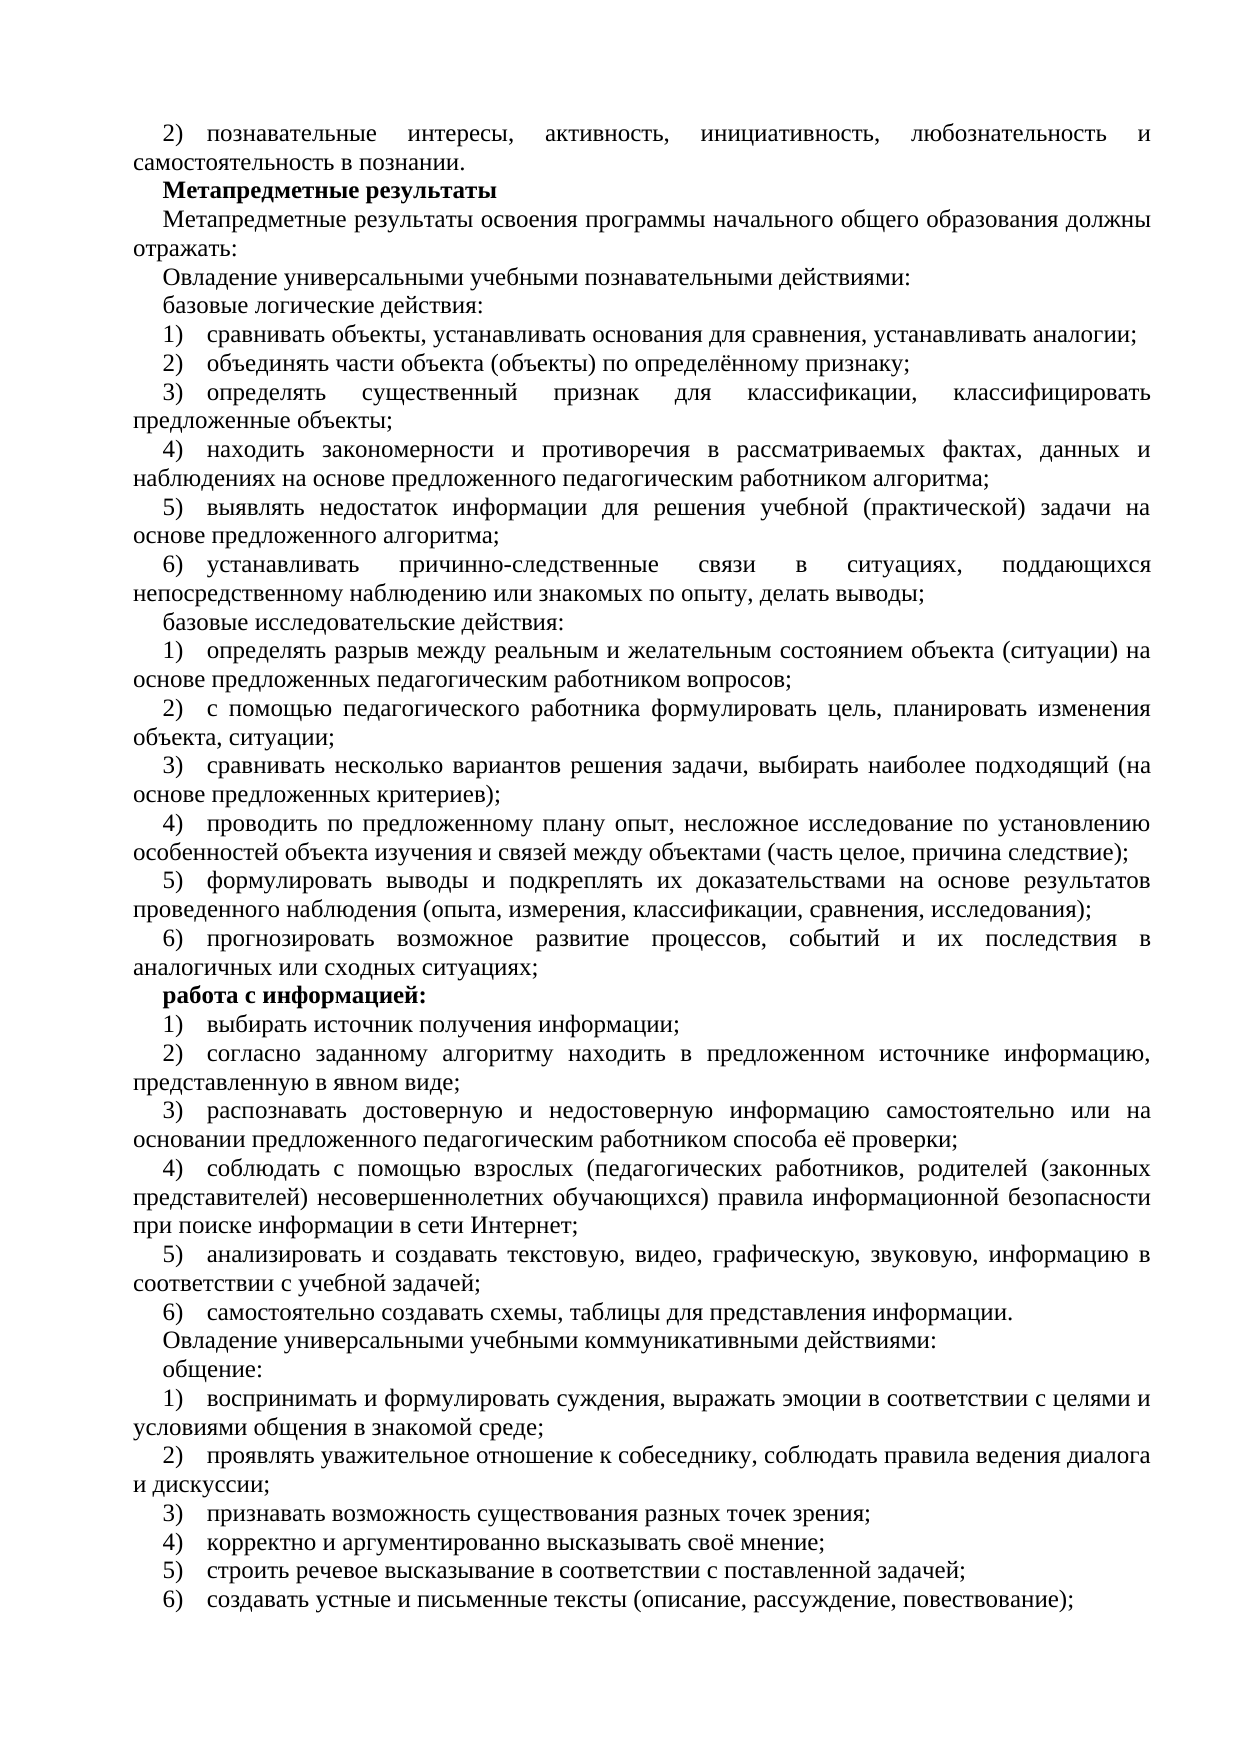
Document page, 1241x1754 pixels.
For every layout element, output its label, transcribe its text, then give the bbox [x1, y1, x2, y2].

text Метапредметные результаты освоения программы начального общего образования должны отражать: [133, 204, 1152, 262]
text 3) определять существенный признак для классификации, классифицировать предложенные объекты; [133, 377, 1152, 434]
text 5) анализировать и создавать текстовую, видео, графическую, звуковую, информацию в соответствии с учебной задачей; [133, 1239, 1152, 1297]
text 6) устанавливать причинно-следственные связи в ситуациях, поддающихся непосредственному наблюдению или знакомых по опыту, делать выводы; [133, 549, 1152, 607]
text Метапредметные результаты [133, 176, 1152, 204]
text Овладение универсальными учебными познавательными действиями: [133, 262, 1152, 291]
text работа с информацией: [133, 981, 1152, 1009]
text 5) строить речевое высказывание в соответствии с поставленной задачей; [133, 1556, 1152, 1584]
text 4) проводить по предложенному плану опыт, несложное исследование по установлению особенностей объекта изучения и связей между объектами (часть целое, причина следствие); [133, 808, 1152, 866]
text 6) прогнозировать возможное развитие процессов, событий и их последствия в аналогичных или сходных ситуациях; [133, 923, 1152, 981]
text 1) сравнивать объекты, устанавливать основания для сравнения, устанавливать аналогии; [133, 319, 1152, 348]
text 2) объединять части объекта (объекты) по определённому признаку; [133, 348, 1152, 377]
text 5) формулировать выводы и подкреплять их доказательствами на основе результатов проведенного наблюдения (опыта, измерения, классификации, сравнения, исследования); [133, 866, 1152, 923]
text 6) создавать устные и письменные тексты (описание, рассуждение, повествование); [133, 1584, 1152, 1613]
text 4) соблюдать с помощью взрослых (педагогических работников, родителей (законных представителей) несовершеннолетних обучающихся) правила информационной безопасности при поиске информации в сети Интернет; [133, 1153, 1152, 1239]
text Овладение универсальными учебными коммуникативными действиями: [133, 1326, 1152, 1354]
text базовые исследовательские действия: [133, 607, 1152, 636]
text 4) находить закономерности и противоречия в рассматриваемых фактах, данных и наблюдениях на основе предложенного педагогическим работником алгоритма; [133, 434, 1152, 492]
text 3) сравнивать несколько вариантов решения задачи, выбирать наиболее подходящий (на основе предложенных критериев); [133, 751, 1152, 808]
text 5) выявлять недостаток информации для решения учебной (практической) задачи на основе предложенного алгоритма; [133, 492, 1152, 549]
text базовые логические действия: [133, 291, 1152, 319]
text 2) согласно заданному алгоритму находить в предложенном источнике информацию, представленную в явном виде; [133, 1038, 1152, 1096]
text 2) познавательные интересы, активность, инициативность, любознательность и самостоятельность в познании. [133, 118, 1152, 176]
text 4) корректно и аргументированно высказывать своё мнение; [133, 1527, 1152, 1556]
text 3) признавать возможность существования разных точек зрения; [133, 1498, 1152, 1527]
text 1) выбирать источник получения информации; [133, 1009, 1152, 1038]
text общение: [133, 1354, 1152, 1383]
text 2) с помощью педагогического работника формулировать цель, планировать изменения объекта, ситуации; [133, 693, 1152, 751]
text 1) воспринимать и формулировать суждения, выражать эмоции в соответствии с целями и условиями общения в знакомой среде; [133, 1383, 1152, 1441]
text 6) самостоятельно создавать схемы, таблицы для представления информации. [133, 1297, 1152, 1326]
text 1) определять разрыв между реальным и желательным состоянием объекта (ситуации) на основе предложенных педагогическим работником вопросов; [133, 636, 1152, 693]
text 3) распознавать достоверную и недостоверную информацию самостоятельно или на основании предложенного педагогическим работником способа её проверки; [133, 1096, 1152, 1153]
text 2) проявлять уважительное отношение к собеседнику, соблюдать правила ведения диалога и дискуссии; [133, 1441, 1152, 1498]
